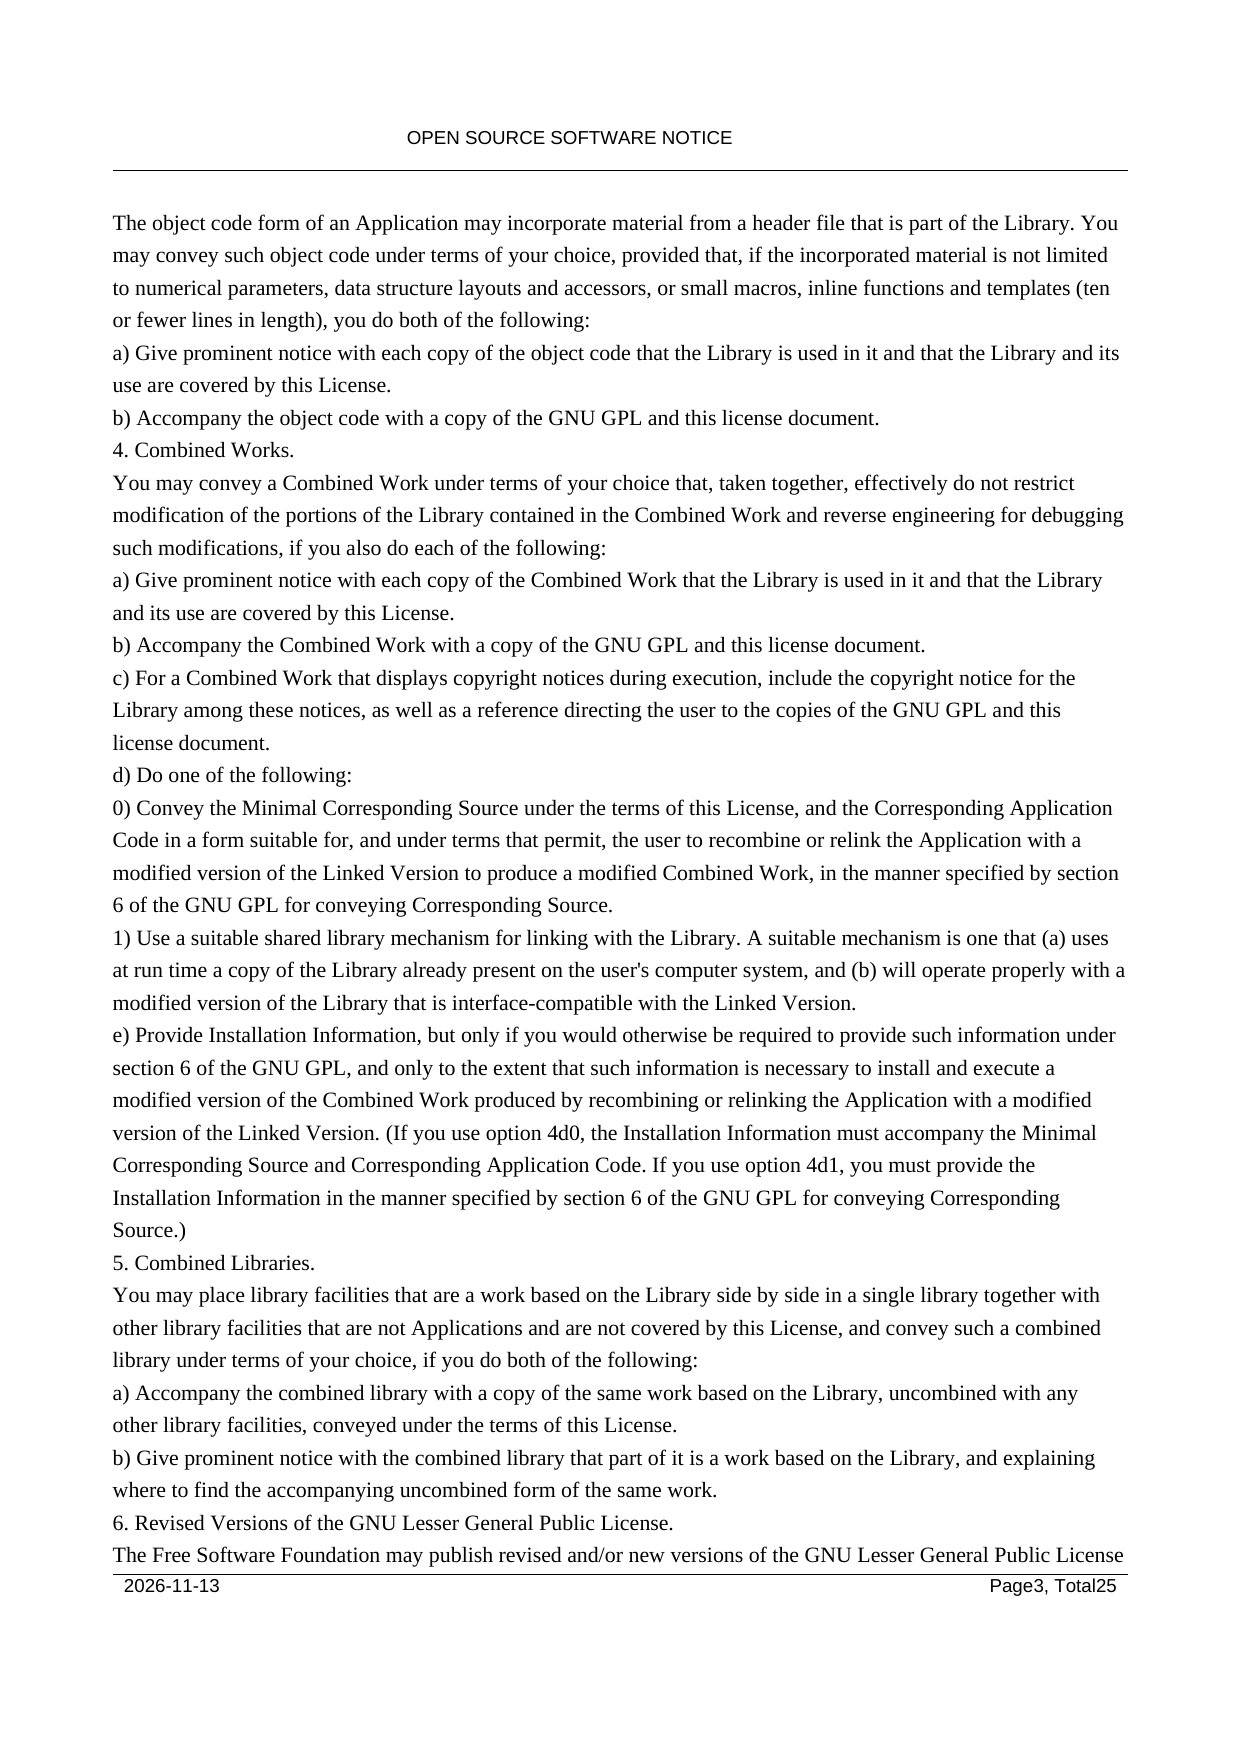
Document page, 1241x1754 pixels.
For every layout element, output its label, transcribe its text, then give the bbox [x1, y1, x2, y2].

text You may convey a Combined Work under terms of your choice that, taken together, effectively do not restrict modification of the portions of the Library contained in the Combined Work and reverse engineering for debugging such modifications, if you also do each of the following: [112, 466, 1128, 564]
text b) Accompany the Combined Work with a copy of the GNU GPL and this license document. [112, 629, 1128, 661]
text e) Provide Installation Information, but only if you would otherwise be required to provide such information under section 6 of the GNU GPL, and only to the extent that such information is necessary to install and execute a modified version of the Combined Work produced by recombining or relinking the Application with a modified version of the Linked Version. (If you use option 4d0, the Installation Information must accompany the Minimal Corresponding Source and Corresponding Application Code. If you use option 4d1, you must provide the Installation Information in the manner specified by section 6 of the GNU GPL for conveying Corresponding Source.) [112, 1019, 1128, 1246]
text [112, 1539, 1128, 1571]
text c) For a Combined Work that displays copyright notices during execution, include the copyright notice for the Library among these notices, as well as a reference directing the user to the copies of the GNU GPL and this license document. [112, 661, 1128, 759]
text The object code form of an Application may incorporate material from a header file that is part of the Library. You may convey such object code under terms of your choice, provided that, if the incorporated material is not limited to numerical parameters, data structure layouts and accessors, or small macros, inline functions and templates (ten or fewer lines in length), you do both of the following: [112, 206, 1128, 336]
text a) Accompany the combined library with a copy of the same work based on the Library, uncombined with any other library facilities, conveyed under the terms of this License. [112, 1376, 1128, 1441]
text 5. Combined Libraries. [112, 1246, 1128, 1279]
text a) Give prominent notice with each copy of the object code that the Library is used in it and that the Library and its use are covered by this License. [112, 336, 1128, 401]
text 6. Revised Versions of the GNU Lesser General Public License. [112, 1506, 1128, 1539]
text 0) Convey the Minimal Corresponding Source under the terms of this License, and the Corresponding Application Code in a form suitable for, and under terms that permit, the user to recombine or relink the Application with a modified version of the Linked Version to produce a modified Combined Work, in the manner specified by section 6 of the GNU GPL for conveying Corresponding Source. [112, 791, 1128, 921]
text b) Accompany the object code with a copy of the GNU GPL and this license document. [112, 401, 1128, 434]
text d) Do one of the following: [112, 759, 1128, 791]
text You may place library facilities that are a work based on the Library side by side in a single library together with other library facilities that are not Applications and are not covered by this License, and convey such a combined library under terms of your choice, if you do both of the following: [112, 1279, 1128, 1376]
text a) Give prominent notice with each copy of the Combined Work that the Library is used in it and that the Library and its use are covered by this License. [112, 564, 1128, 629]
text b) Give prominent notice with the combined library that part of it is a work based on the Library, and explaining where to find the accompanying uncombined form of the same work. [112, 1441, 1128, 1506]
text 4. Combined Works. [112, 434, 1128, 466]
text 1) Use a suitable shared library mechanism for linking with the Library. A suitable mechanism is one that (a) uses at run time a copy of the Library already present on the user's computer system, and (b) will operate properly with a modified version of the Library that is interface-compatible with the Linked Version. [112, 921, 1128, 1019]
